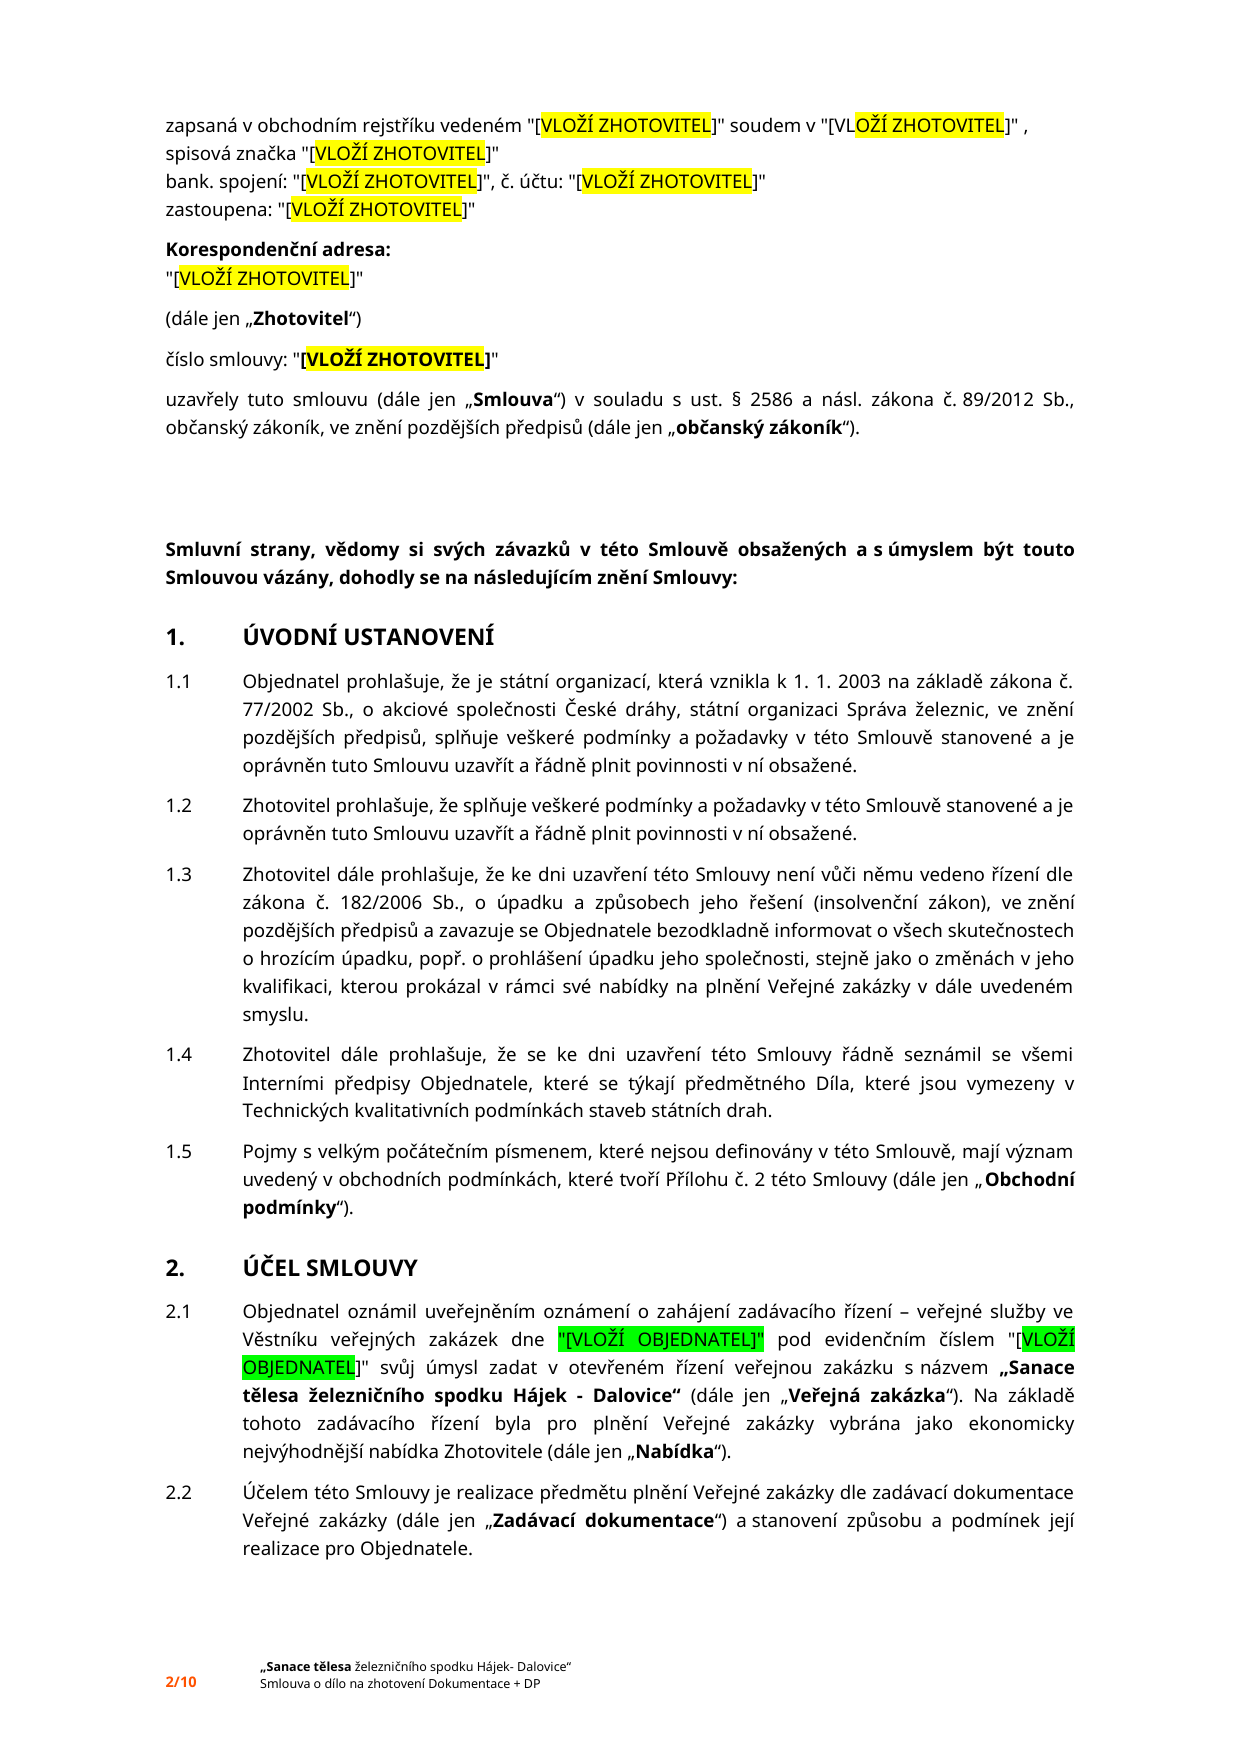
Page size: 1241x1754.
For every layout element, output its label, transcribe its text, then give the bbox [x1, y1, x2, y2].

text Pojmy s velkým počátečním písmenem, které nejsou definovány v této Smlouvě, mají význam uvedený v obchodních podmínkách, které tvoří Přílohu č. 2 této Smlouvy (dále jen „Obchodní podmínky“). [165, 1138, 1075, 1220]
text Korespondenční adresa: [165, 237, 1075, 262]
text Objednatel oznámil uveřejněním oznámení o zahájení zadávacího řízení – veřejné služby ve Věstníku veřejných zakázek dne "[VLOŽÍ OBJEDNATEL]" pod evidenčním číslem "[VLOŽÍ OBJEDNATEL]" svůj úmysl zadat v otevřeném řízení veřejnou zakázku s názvem „Sanace tělesa železničního spodku Hájek - Dalovice“ (dále jen „Veřejná zakázka“). Na základě tohoto zadávacího řízení byla pro plnění Veřejné zakázky vybrána jako ekonomicky nejvýhodnější nabídka Zhotovitele (dále jen „Nabídka“). [165, 1298, 1075, 1464]
text bank. spojení: "[VLOŽÍ ZHOTOVITEL]", č. účtu: "[VLOŽÍ ZHOTOVITEL]" [752, 168, 1075, 194]
text zastoupena: "[VLOŽÍ ZHOTOVITEL]" [165, 196, 291, 222]
text Smluvní strany, vědomy si svých závazků v této Smlouvě obsažených a s úmyslem být touto Smlouvou vázány, dohodly se na následujícím znění Smlouvy: [165, 536, 1075, 589]
text Objednatel prohlašuje, že je státní organizací, která vznikla k 1. 1. 2003 na základě zákona č. 77/2002 Sb., o akciové společnosti České dráhy, státní organizaci Správa železnic, ve znění pozdějších předpisů, splňuje veškeré podmínky a požadavky v této Smlouvě stanovené a je oprávněn tuto Smlouvu uzavřít a řádně plnit povinnosti v ní obsažené. [165, 668, 1075, 778]
text Účelem této Smlouvy je realizace předmětu plnění Veřejné zakázky dle zadávací dokumentace Veřejné zakázky (dále jen „Zadávací dokumentace“) a stanovení způsobu a podmínek její realizace pro Objednatele. [165, 1479, 1075, 1561]
text číslo smlouvy: "[VLOŽÍ ZHOTOVITEL]" [165, 346, 306, 371]
text (dále jen „Zhotovitel“) [165, 305, 1075, 331]
text spisová značka "[VLOŽÍ ZHOTOVITEL]" [485, 140, 1075, 166]
text ÚVODNÍ USTANOVENÍ [165, 621, 1075, 652]
text číslo smlouvy: "[VLOŽÍ ZHOTOVITEL]" [484, 346, 1075, 371]
text ÚČEL SMLOUVY [165, 1252, 1075, 1283]
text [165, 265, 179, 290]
text Zhotovitel prohlašuje, že splňuje veškeré podmínky a požadavky v této Smlouvě stanovené a je oprávněn tuto Smlouvu uzavřít a řádně plnit povinnosti v ní obsažené. [165, 793, 1075, 846]
text zastoupena: "[VLOŽÍ ZHOTOVITEL]" [462, 196, 1075, 222]
text "[VLOŽÍ ZHOTOVITEL]" [349, 265, 1075, 290]
text zapsaná v obchodním rejstříku vedeném "[VLOŽÍ ZHOTOVITEL]" soudem v "[VLOŽÍ ZHOTOVITEL]" , [165, 112, 541, 138]
text spisová značka "[VLOŽÍ ZHOTOVITEL]" [165, 140, 315, 166]
text Zhotovitel dále prohlašuje, že se ke dni uzavření této Smlouvy řádně seznámil se všemi Interními předpisy Objednatele, které se týkají předmětného Díla, které jsou vymezeny v Technických kvalitativních podmínkách staveb státních drah. [165, 1042, 1075, 1123]
text Zhotovitel dále prohlašuje, že ke dni uzavření této Smlouvy není vůči němu vedeno řízení dle zákona č. 182/2006 Sb., o úpadku a způsobech jeho řešení (insolvenční zákon), ve znění pozdějších předpisů a zavazuje se Objednatele bezodkladně informovat o všech skutečnostech o hrozícím úpadku, popř. o prohlášení úpadku jeho společnosti, stejně jako o změnách v jeho kvalifikaci, kterou prokázal v rámci své nabídky na plnění Veřejné zakázky v dále uvedeném smyslu. [165, 861, 1075, 1027]
text uzavřely tuto smlouvu (dále jen „Smlouva“) v souladu s ust. § 2586 a násl. zákona č. 89/2012 Sb., občanský zákoník, ve znění pozdějších předpisů (dále jen „občanský zákoník“). [165, 386, 1075, 440]
